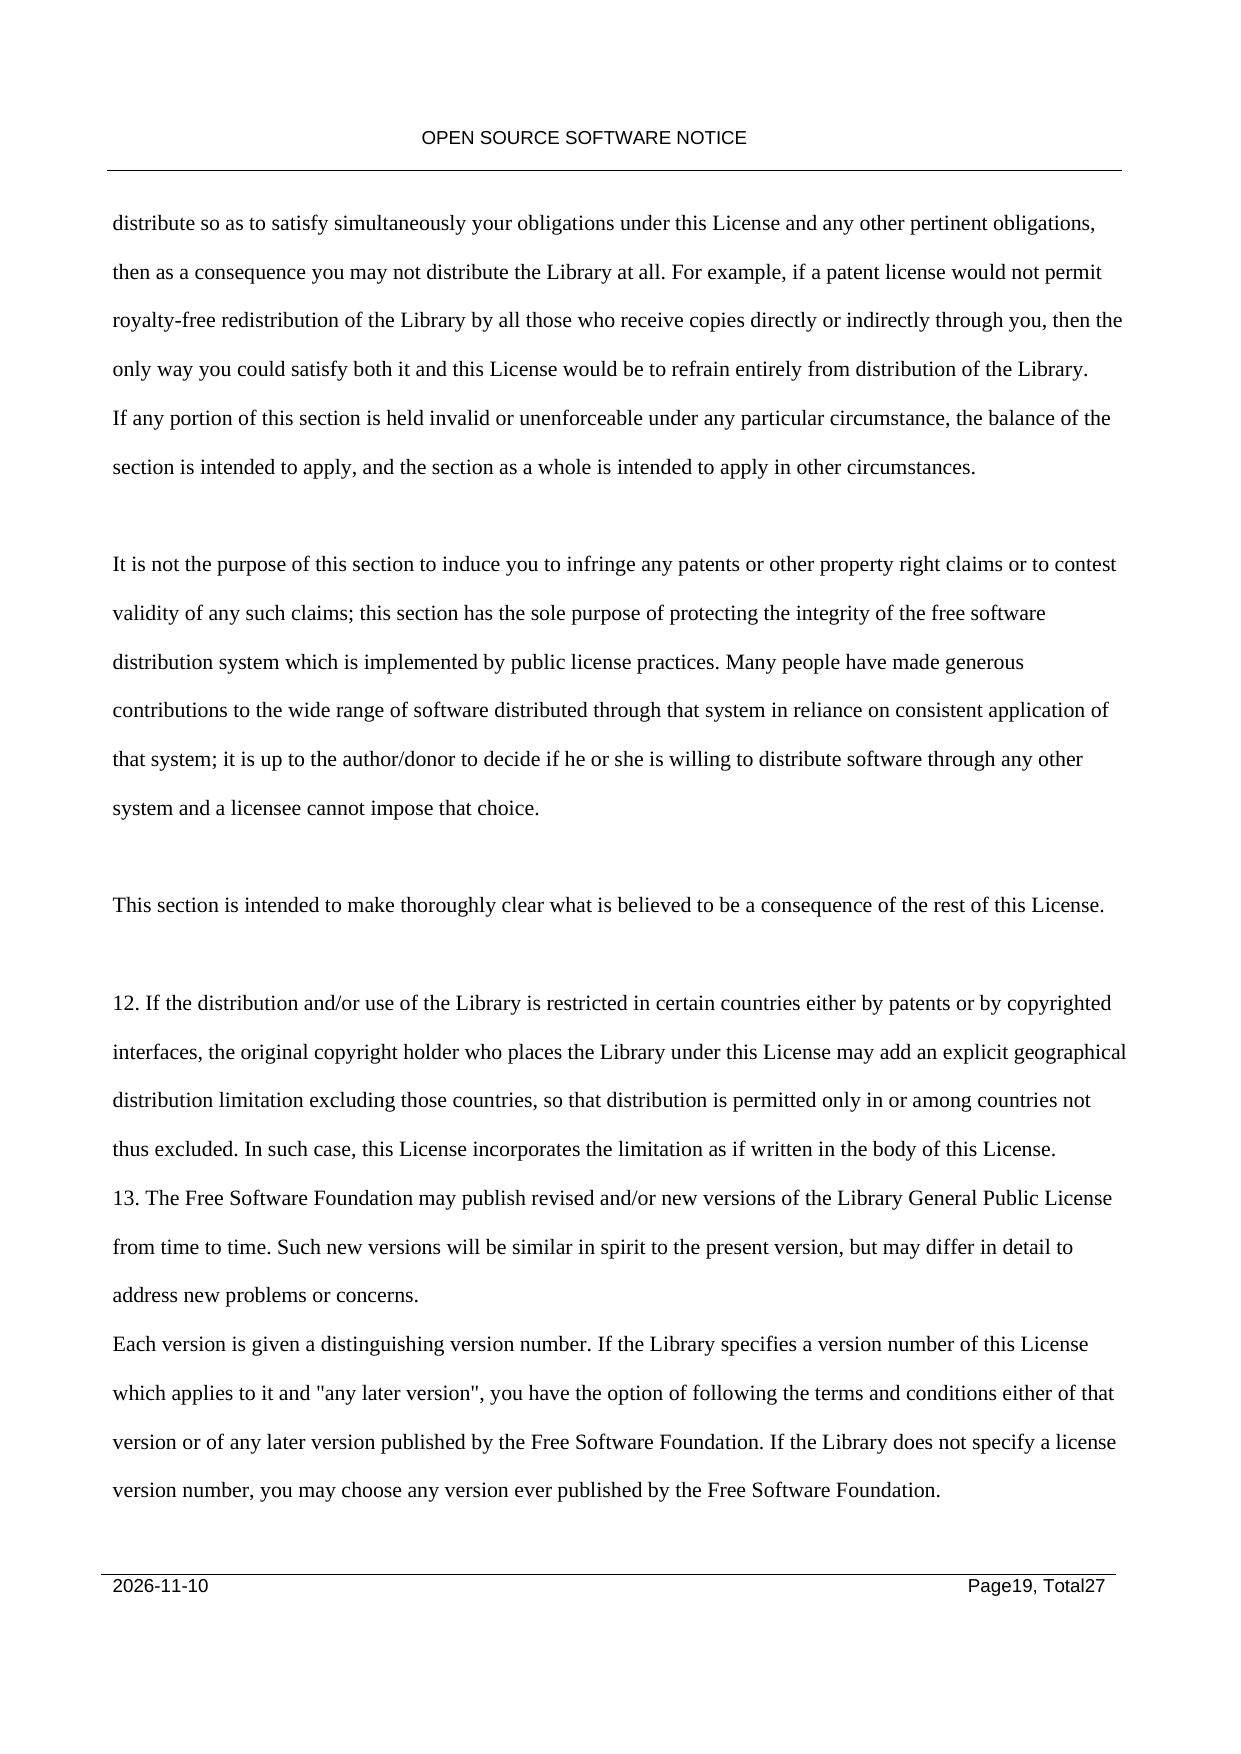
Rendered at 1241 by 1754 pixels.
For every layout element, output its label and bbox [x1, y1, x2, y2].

text [112, 206, 1128, 1506]
